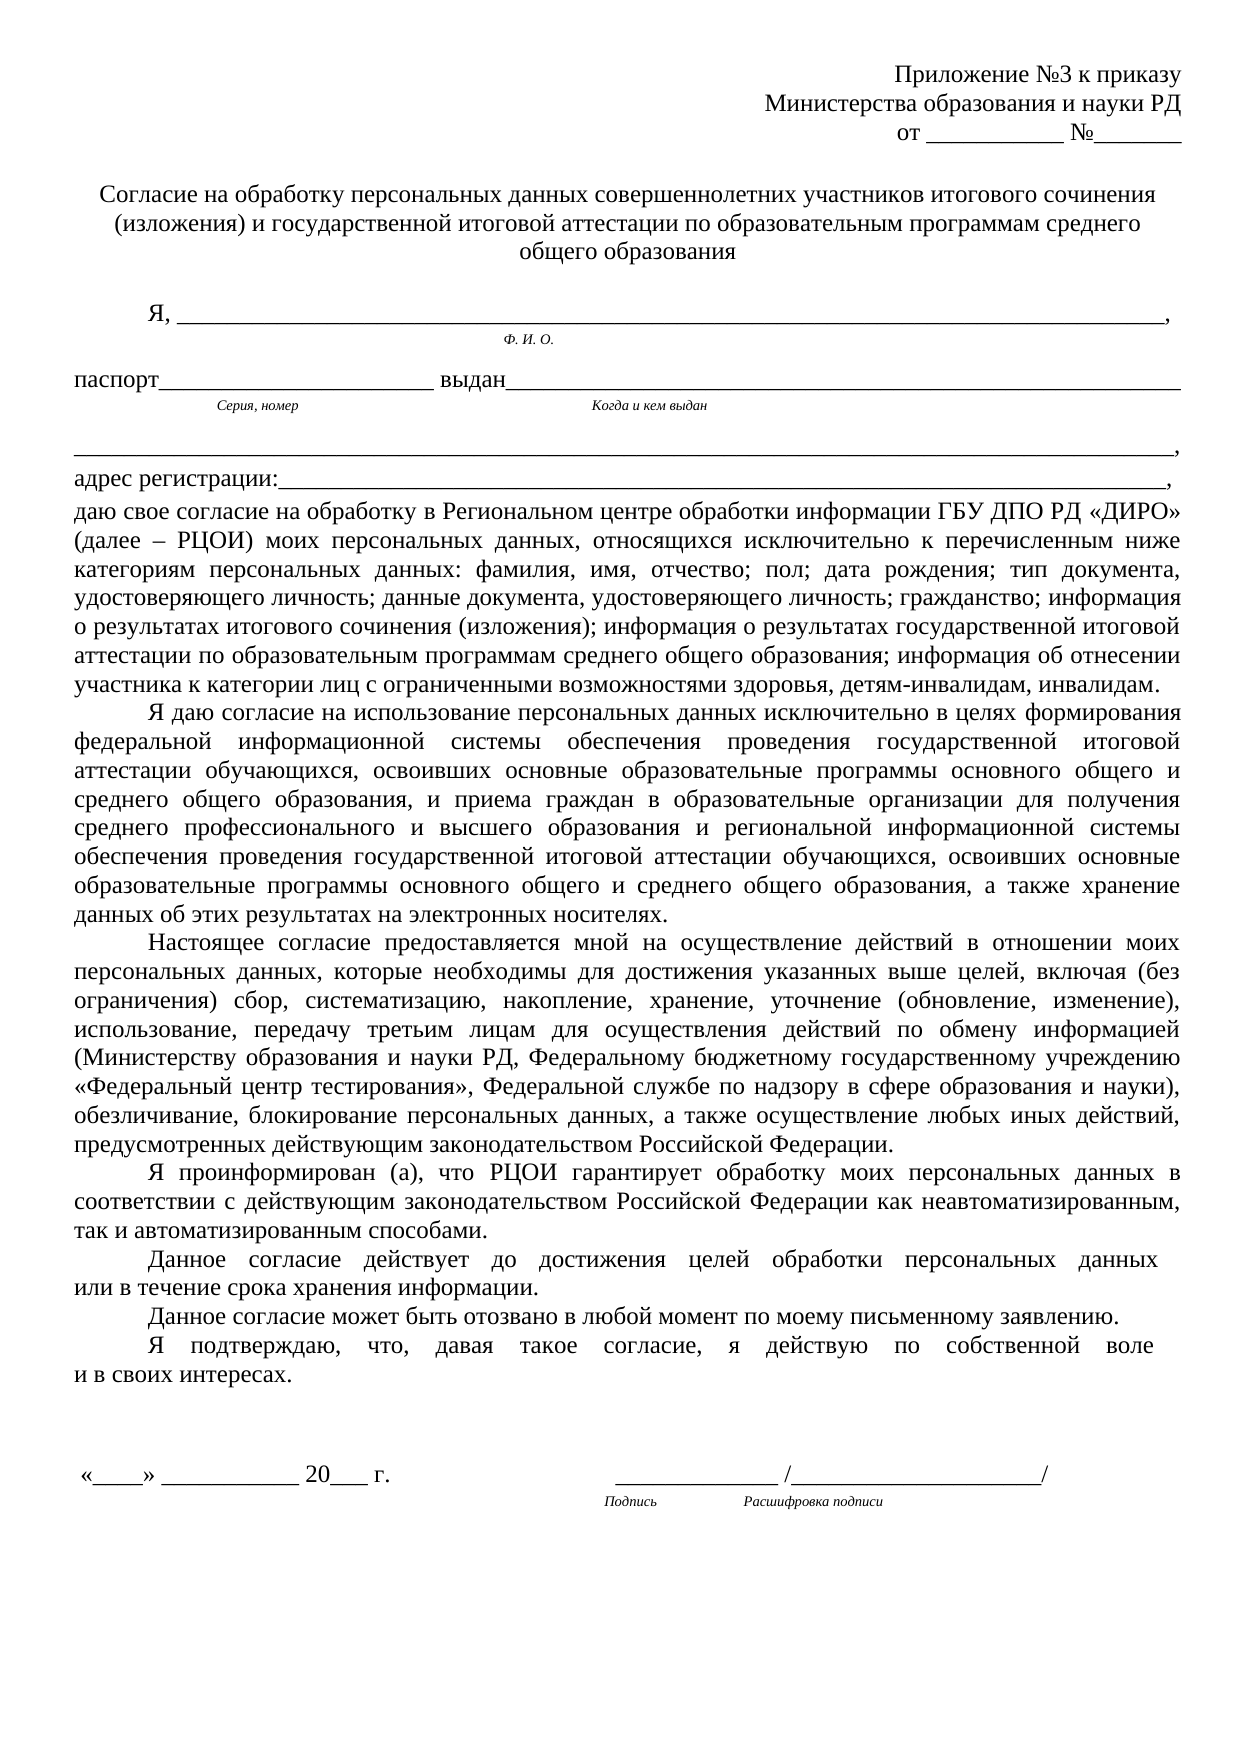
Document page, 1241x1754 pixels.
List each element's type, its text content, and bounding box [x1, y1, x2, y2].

text Настоящее согласие предоставляется мной на осуществление действий в отношении моих персональных данных, которые необходимы для достижения указанных выше целей, включая (без ограничения) сбор, систематизацию, накопление, хранение, уточнение (обновление, изменение), использование, передачу третьим лицам для осуществления действий по обмену информацией (Министерству образования и науки РД, Федеральному бюджетному государственному учреждению «Федеральный центр тестирования», Федеральной службе по надзору в сфере образования и науки), обезличивание, блокирование персональных данных, а также осуществление любых иных действий, предусмотренных действующим законодательством Российской Федерации. [74, 927, 1181, 1157]
text от ___________ №_______ [74, 117, 1181, 145]
text адрес регистрации:_______________________________________________________________________, [74, 463, 1181, 492]
text «____» ___________ 20___ г. _____________ /____________________/ [74, 1459, 1181, 1488]
text Подпись Расшифровка подписи [74, 1493, 1181, 1521]
text Я проинформирован (а), что РЦОИ гарантирует обработку моих персональных данных в соответствии с действующим законодательством Российской Федерации как неавтоматизированным, так и автоматизированным способами. [74, 1157, 1181, 1244]
text Данное согласие действует до достижения целей обработки персональных данных или в течение срока хранения информации. [74, 1244, 1181, 1301]
text Я подтверждаю, что, давая такое согласие, я действую по собственной воле и в своих интересах. [74, 1330, 1181, 1387]
text Я, _______________________________________________________________________________, [74, 298, 1181, 327]
text ________________________________________________________________________________________, [74, 430, 1181, 459]
text паспорт______________________ выдан______________________________________________________ [74, 364, 1181, 393]
text даю свое согласие на обработку в Региональном центре обработки информации ГБУ ДПО РД «ДИРО» (далее – РЦОИ) моих персональных данных, относящихся исключительно к перечисленным ниже категориям персональных данных: фамилия, имя, отчество; пол; дата рождения; тип документа, удостоверяющего личность; данные документа, удостоверяющего личность; гражданство; информация о результатах итогового сочинения (изложения); информация о результатах государственной итоговой аттестации по образовательным программам среднего общего образования; информация об отнесении участника к категории лиц с ограниченными возможностями здоровья, детям-инвалидам, инвалидам. [74, 496, 1181, 697]
text Согласие на обработку персональных данных совершеннолетних участников итогового сочинения (изложения) и государственной итоговой аттестации по образовательным программам среднего общего образования [74, 179, 1181, 265]
text Приложение №3 к приказу [74, 59, 1181, 88]
text Я даю согласие на использование персональных данных исключительно в целях формирования федеральной информационной системы обеспечения проведения государственной итоговой аттестации обучающихся, освоивших основные образовательные программы основного общего и среднего общего образования, и приема граждан в образовательные организации для получения среднего профессионального и высшего образования и региональной информационной системы обеспечения проведения государственной итоговой аттестации обучающихся, освоивших основные образовательные программы основного общего и среднего общего образования, а также хранение данных об этих результатах на электронных носителях. [74, 697, 1181, 927]
text Министерства образования и науки РД [74, 88, 1181, 117]
text Ф. И. О. [74, 331, 1181, 360]
text Данное согласие может быть отозвано в любой момент по моему письменному заявлению. [74, 1301, 1181, 1330]
text Серия, номер Когда и кем выдан [74, 397, 1181, 426]
